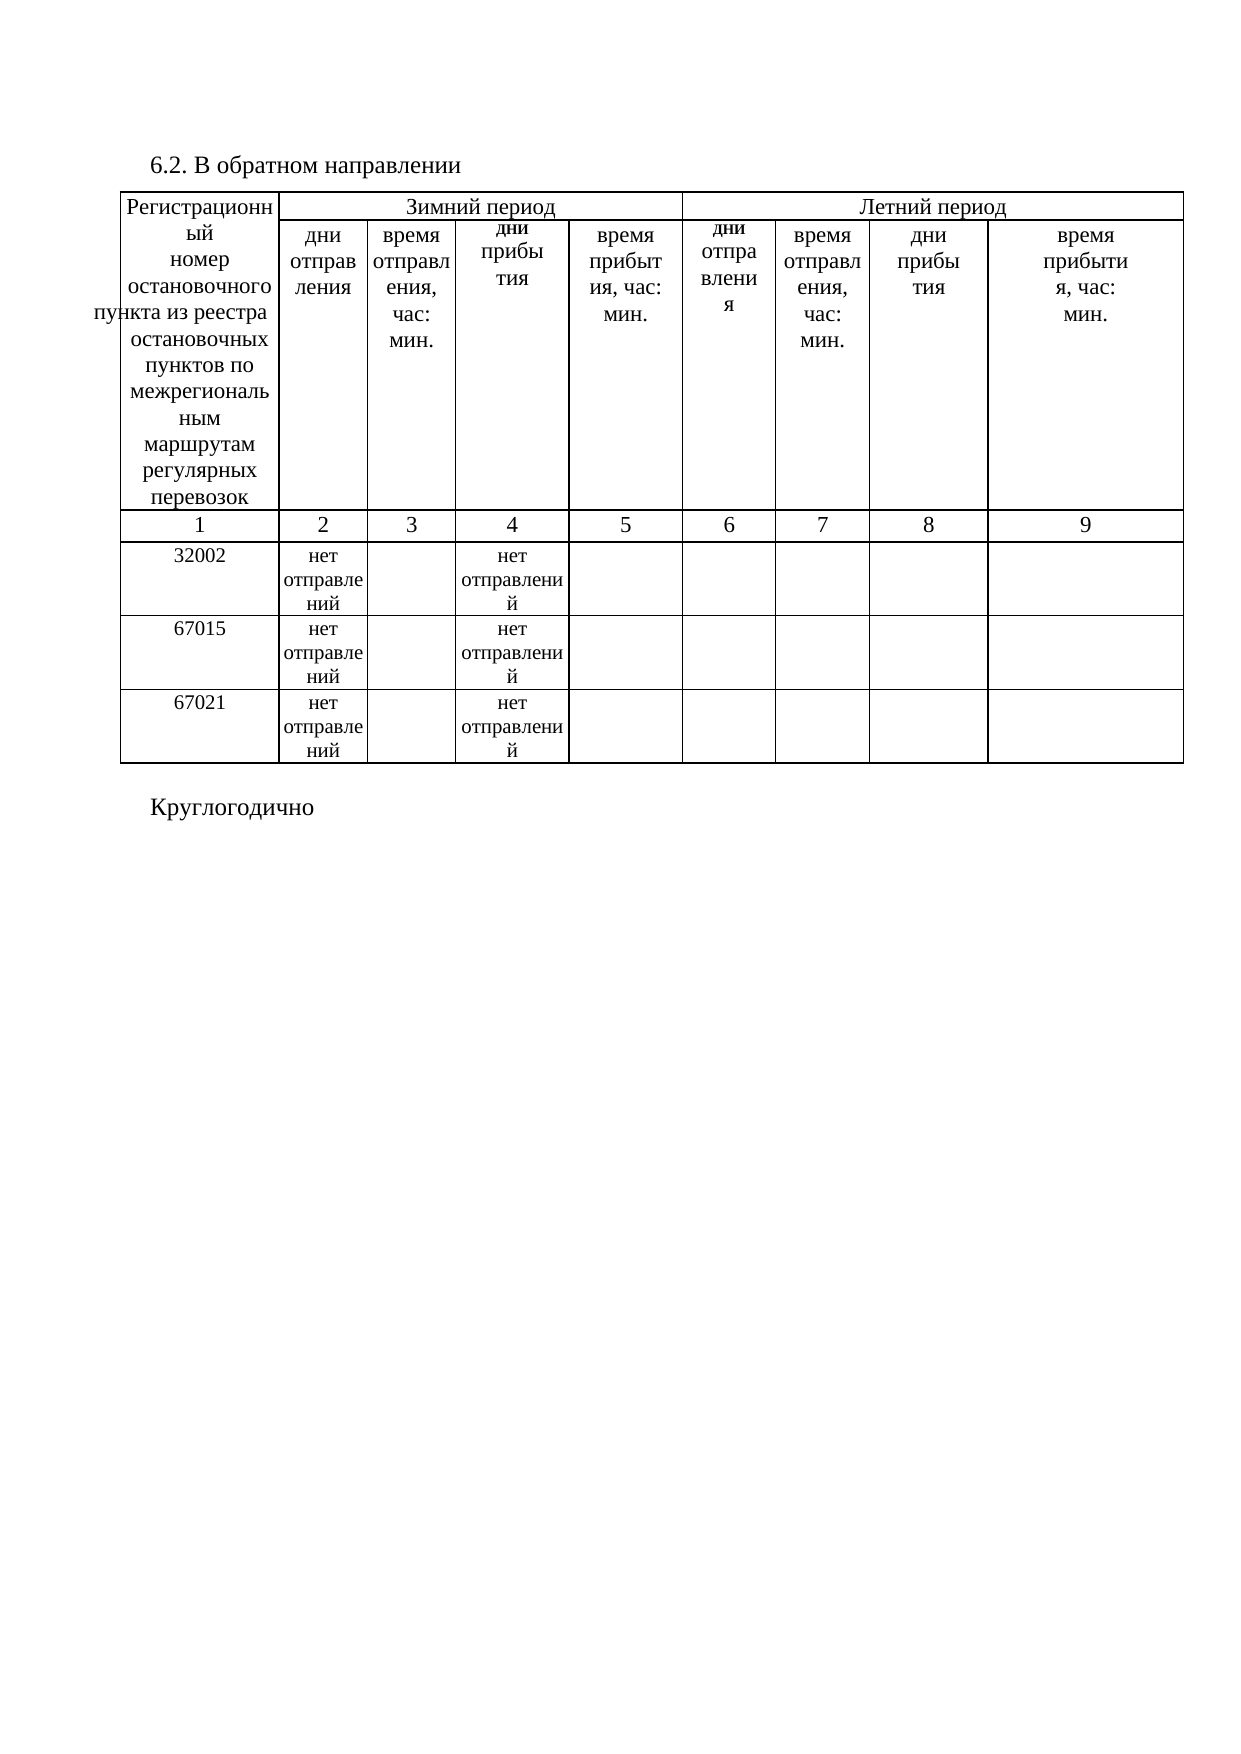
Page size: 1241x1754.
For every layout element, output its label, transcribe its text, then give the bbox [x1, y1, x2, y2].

table_cell 6 [683, 511, 775, 541]
table_cell нет отправлений [280, 616, 367, 688]
table_cell ДНИ отпра влени я [683, 221, 775, 509]
table_cell [776, 616, 869, 688]
table_cell время отправл ения, час: мин. [368, 221, 455, 509]
table_cell 9 [989, 511, 1183, 541]
table_header Летний период [683, 193, 1183, 219]
table_cell 4 [456, 511, 568, 541]
text 6.2. В обратном направлении [150, 150, 1090, 179]
table_cell нет отправлений [280, 543, 367, 615]
table_cell [870, 616, 987, 688]
table_cell 67021 [121, 690, 278, 762]
table_cell [776, 690, 869, 762]
table_cell время отправл ения, час: мин. [776, 221, 869, 509]
text Круглогодично [150, 792, 1090, 821]
table_cell 32002 [121, 543, 278, 615]
table_cell 3 [368, 511, 455, 541]
table_cell нет отправлений [280, 690, 367, 762]
table_cell [570, 616, 682, 688]
table_cell [870, 543, 987, 615]
table_cell дни прибы тия [870, 221, 987, 509]
table_cell [368, 543, 455, 615]
table_cell 7 [776, 511, 869, 541]
table_cell [683, 690, 775, 762]
table_cell [570, 543, 682, 615]
table_cell [683, 616, 775, 688]
table_cell [989, 543, 1183, 615]
table_cell время прибыт ия, час: мин. [570, 221, 682, 509]
table_cell 2 [280, 511, 367, 541]
table_cell [368, 616, 455, 688]
table_cell ДНИ прибы тия [456, 221, 568, 509]
table_cell [989, 616, 1183, 688]
table_cell [570, 690, 682, 762]
table_cell [683, 543, 775, 615]
table_cell нет отправлений [456, 616, 568, 688]
table_header Зимний период [280, 193, 682, 219]
table_cell 8 [870, 511, 987, 541]
table_header Регистрационный номер остановочного пункта из реестра остановочных пунктов по межрегиональным маршрутам регулярных перевозок [121, 193, 278, 509]
table_cell дни отправ ления [280, 221, 367, 509]
table_cell [776, 543, 869, 615]
table_cell [989, 690, 1183, 762]
table_cell 1 [121, 511, 278, 541]
table_cell 5 [570, 511, 682, 541]
table_cell время прибыти я, час: мин. [989, 221, 1183, 509]
table_cell [368, 690, 455, 762]
table_cell нет отправлений [456, 543, 568, 615]
table_cell 67015 [121, 616, 278, 688]
table_cell [870, 690, 987, 762]
table_cell нет отправлений [456, 690, 568, 762]
